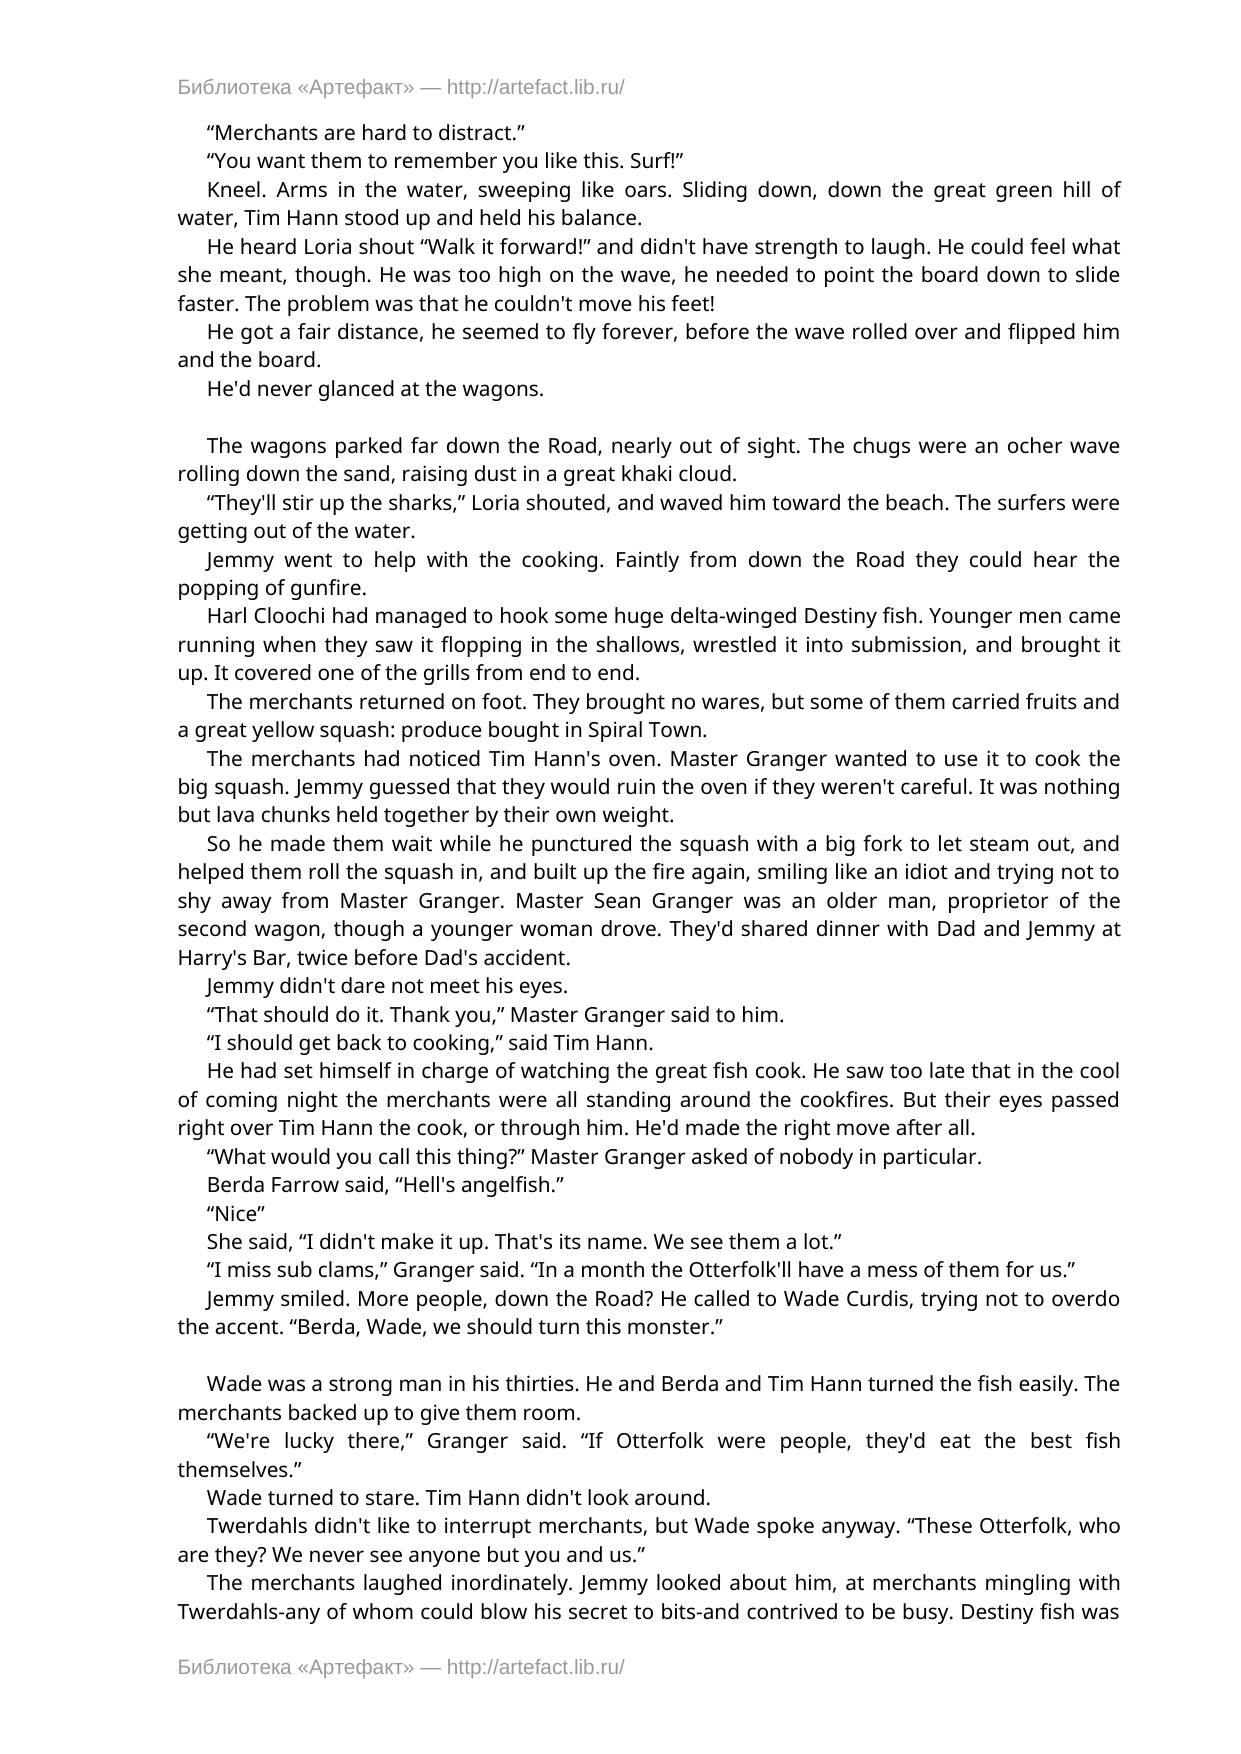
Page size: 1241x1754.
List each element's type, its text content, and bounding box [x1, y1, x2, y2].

text “They'll stir up the sharks,” Loria shouted, and waved him toward the beach. The surfers were getting out of the water. [177, 488, 1122, 545]
text So he made them wait while he punctured the squash with a big fork to let steam out, and helped them roll the squash in, and built up the fire again, smiling like an idiot and trying not to shy away from Master Granger. Master Sean Granger was an older man, proprietor of the second wagon, though a younger woman drove. They'd shared dinner with Dad and Jemmy at Harry's Bar, twice before Dad's accident. [177, 829, 1122, 971]
text Harl Cloochi had managed to hook some huge delta-winged Destiny fish. Younger men came running when they saw it flopping in the shallows, wrestled it into submission, and brought it up. It covered one of the grills from end to end. [177, 602, 1122, 687]
text The wagons parked far down the Road, nearly out of sight. The chugs were an ocher wave rolling down the sand, raising dust in a great khaki cloud. [177, 431, 1122, 488]
text Jemmy smiled. More people, down the Road? He called to Wade Curdis, trying not to overdo the accent. “Berda, Wade, we should turn this monster.” [177, 1284, 1122, 1341]
text He had set himself in charge of watching the great fish cook. He saw too late that in the cool of coming night the merchants were all standing around the cookfires. But their eyes passed right over Tim Hann the cook, or through him. He'd made the right move after all. [177, 1057, 1122, 1142]
text Kneel. Arms in the water, sweeping like oars. Sliding down, down the great green hill of water, Tim Hann stood up and held his balance. [177, 175, 1122, 232]
text “That should do it. Thank you,” Master Granger said to him. [177, 1000, 1122, 1028]
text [177, 1568, 1122, 1625]
text She said, “I didn't make it up. That's its name. We see them a lot.” [177, 1227, 1122, 1256]
text “I miss sub clams,” Granger said. “In a month the Otterfolk'll have a mess of them for us.” [177, 1256, 1122, 1284]
text “We're lucky there,” Granger said. “If Otterfolk were people, they'd eat the best fish themselves.” [177, 1426, 1122, 1483]
text “Nice” [177, 1199, 1122, 1227]
text The merchants had noticed Tim Hann's oven. Master Granger wanted to use it to cook the big squash. Jemmy guessed that they would ruin the oven if they weren't careful. It was nothing but lava chunks held together by their own weight. [177, 744, 1122, 829]
text He heard Loria shout “Walk it forward!” and didn't have strength to laugh. He could feel what she meant, though. He was too high on the wave, he needed to point the board down to slide faster. The problem was that he couldn't move his feet! [177, 232, 1122, 317]
text Jemmy didn't dare not meet his eyes. [177, 971, 1122, 1000]
text Berda Farrow said, “Hell's angelfish.” [177, 1170, 1122, 1199]
text The merchants returned on foot. They brought no wares, but some of them carried fruits and a great yellow squash: produce bought in Spiral Town. [177, 687, 1122, 744]
text Jemmy went to help with the cooking. Faintly from down the Road they could hear the popping of gunfire. [177, 545, 1122, 602]
text “I should get back to cooking,” said Tim Hann. [177, 1028, 1122, 1057]
text Wade turned to stare. Tim Hann didn't look around. [177, 1483, 1122, 1512]
text “Merchants are hard to distract.” [177, 118, 1122, 147]
text Twerdahls didn't like to interrupt merchants, but Wade spoke anyway. “These Otterfolk, who are they? We never see anyone but you and us.” [177, 1512, 1122, 1568]
text He'd never glanced at the wagons. [177, 374, 1122, 402]
text Wade was a strong man in his thirties. He and Berda and Tim Hann turned the fish easily. The merchants backed up to give them room. [177, 1369, 1122, 1426]
text “You want them to remember you like this. Surf!” [177, 147, 1122, 175]
text “What would you call this thing?” Master Granger asked of nobody in particular. [177, 1142, 1122, 1170]
text He got a fair distance, he seemed to fly forever, before the wave rolled over and flipped him and the board. [177, 317, 1122, 374]
